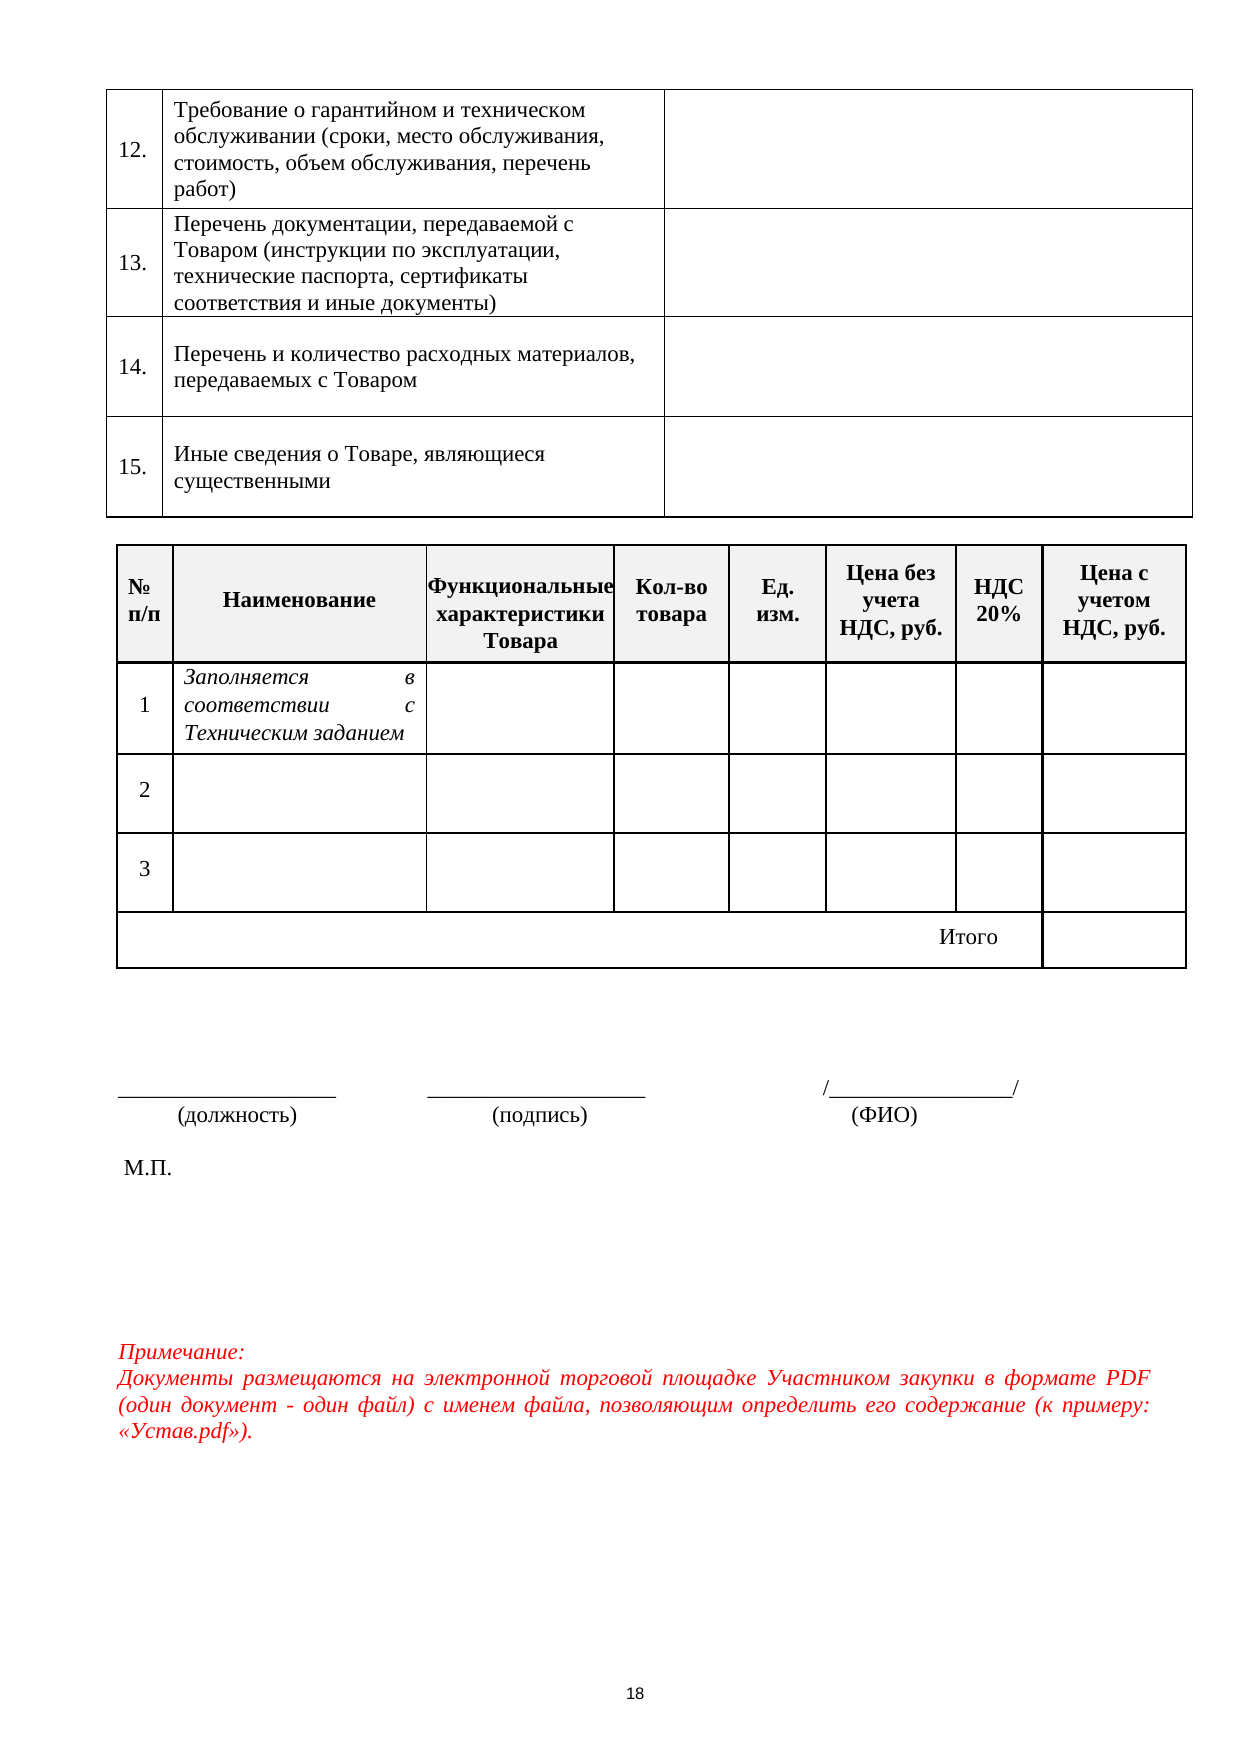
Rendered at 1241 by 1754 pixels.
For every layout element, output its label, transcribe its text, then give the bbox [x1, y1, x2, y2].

table_cell [665, 209, 1192, 316]
table_header НДС 20% [957, 546, 1041, 661]
table_cell [957, 834, 1041, 911]
table_header Функциональные характеристики Товара [427, 546, 613, 661]
table_cell [665, 90, 1192, 208]
table_cell Требование о гарантийном и техническом обслуживании (сроки, место обслуживания, стоимость, объем обслуживания, перечень работ) [163, 90, 664, 208]
table_cell [615, 664, 728, 753]
table_cell [827, 664, 955, 753]
table_header Наименование [174, 546, 426, 661]
table_cell [665, 417, 1192, 516]
table_cell [427, 664, 613, 753]
table_cell [957, 664, 1041, 753]
table_cell [957, 755, 1041, 832]
table_cell Иные сведения о Товаре, являющиеся существенными [163, 417, 664, 516]
text ___________________ ___________________ /________________/ [118, 1074, 1152, 1101]
table_cell [615, 834, 728, 911]
table_cell [615, 755, 728, 832]
table_cell [174, 834, 426, 911]
table_header Цена без учета НДС, руб. [827, 546, 955, 661]
table_cell Итого [118, 913, 1041, 967]
table_cell [174, 755, 426, 832]
table_cell Перечень и количество расходных материалов, передаваемых с Товаром [163, 317, 664, 416]
table_cell [107, 209, 162, 316]
table_cell [1044, 755, 1185, 832]
table_cell [107, 90, 162, 208]
table_header №п/п [118, 546, 172, 661]
table_cell [730, 755, 825, 832]
table_cell 1 [118, 664, 172, 753]
table_header Кол-во товара [615, 546, 728, 661]
table_cell 2 [118, 755, 172, 832]
table_cell Перечень документации, передаваемой с Товаром (инструкции по эксплуатации, технические паспорта, сертификаты соответствия и иные документы) [163, 209, 664, 316]
table_cell 3 [118, 834, 172, 911]
table_cell [1044, 834, 1185, 911]
table_cell [730, 664, 825, 753]
text М.П. [118, 1153, 1152, 1180]
text Документы размещаются на электронной торговой площадке Участником закупки в формате PDF (один документ - один файл) с именем файла, позволяющим определить его содержание (к примеру: «Устав.pdf»). [118, 1364, 1152, 1443]
table_cell [107, 317, 162, 416]
table_cell [427, 755, 613, 832]
table_cell [1044, 664, 1185, 753]
table_cell [827, 755, 955, 832]
table_cell [107, 417, 162, 516]
text (должность) (подпись) (ФИО) [118, 1101, 1152, 1127]
table_cell Заполняется в соответствии с Техническим заданием [174, 664, 426, 753]
text Примечание: [118, 1338, 1152, 1364]
table_cell [1044, 913, 1185, 967]
table_header Цена с учетом НДС, руб. [1044, 546, 1185, 661]
table_cell [427, 834, 613, 911]
table_cell [827, 834, 955, 911]
table_cell [730, 834, 825, 911]
table_header Ед. изм. [730, 546, 825, 661]
table_cell [665, 317, 1192, 416]
